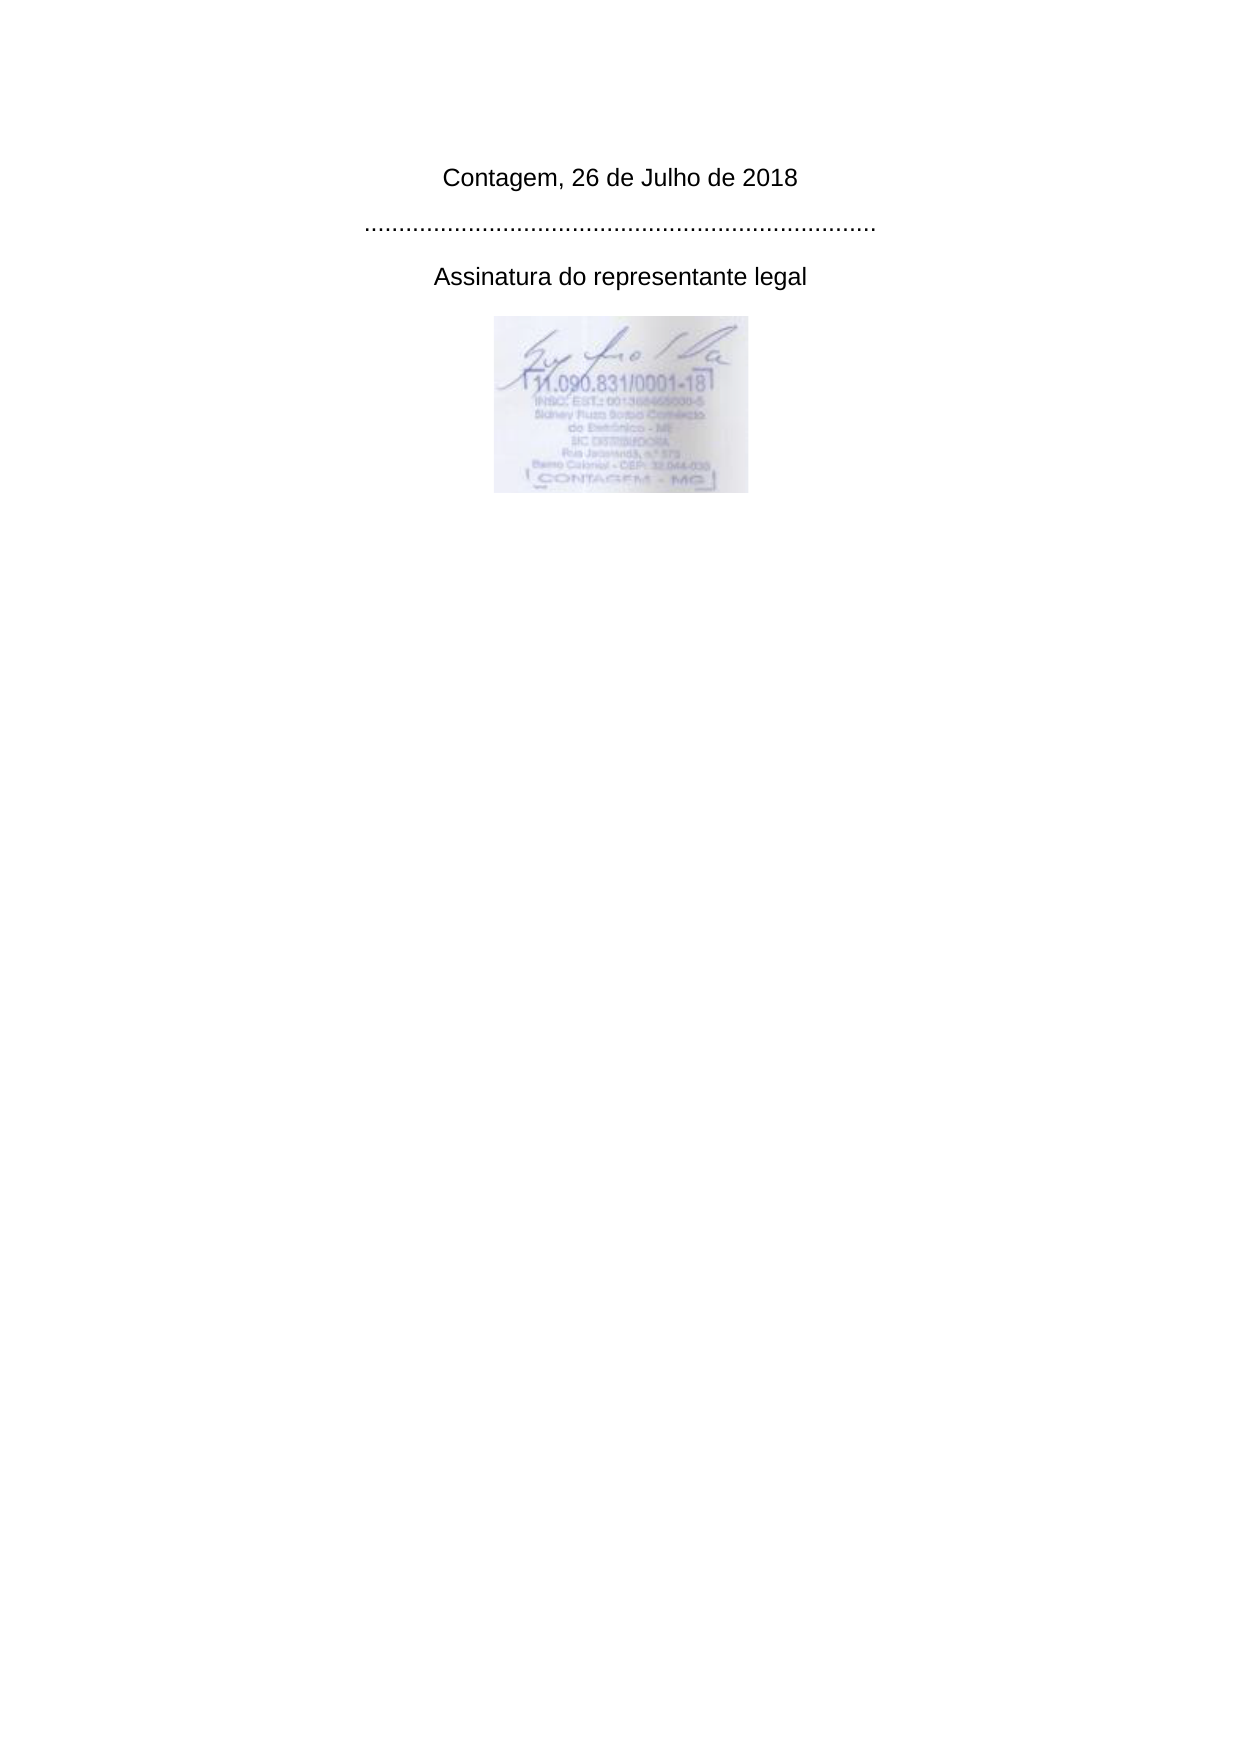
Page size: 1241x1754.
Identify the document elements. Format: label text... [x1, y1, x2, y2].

text .......................................................................... [347, 208, 894, 237]
text Contagem, 26 de Julho de 2018 [347, 162, 894, 191]
text Assinatura do representante legal [347, 262, 893, 290]
